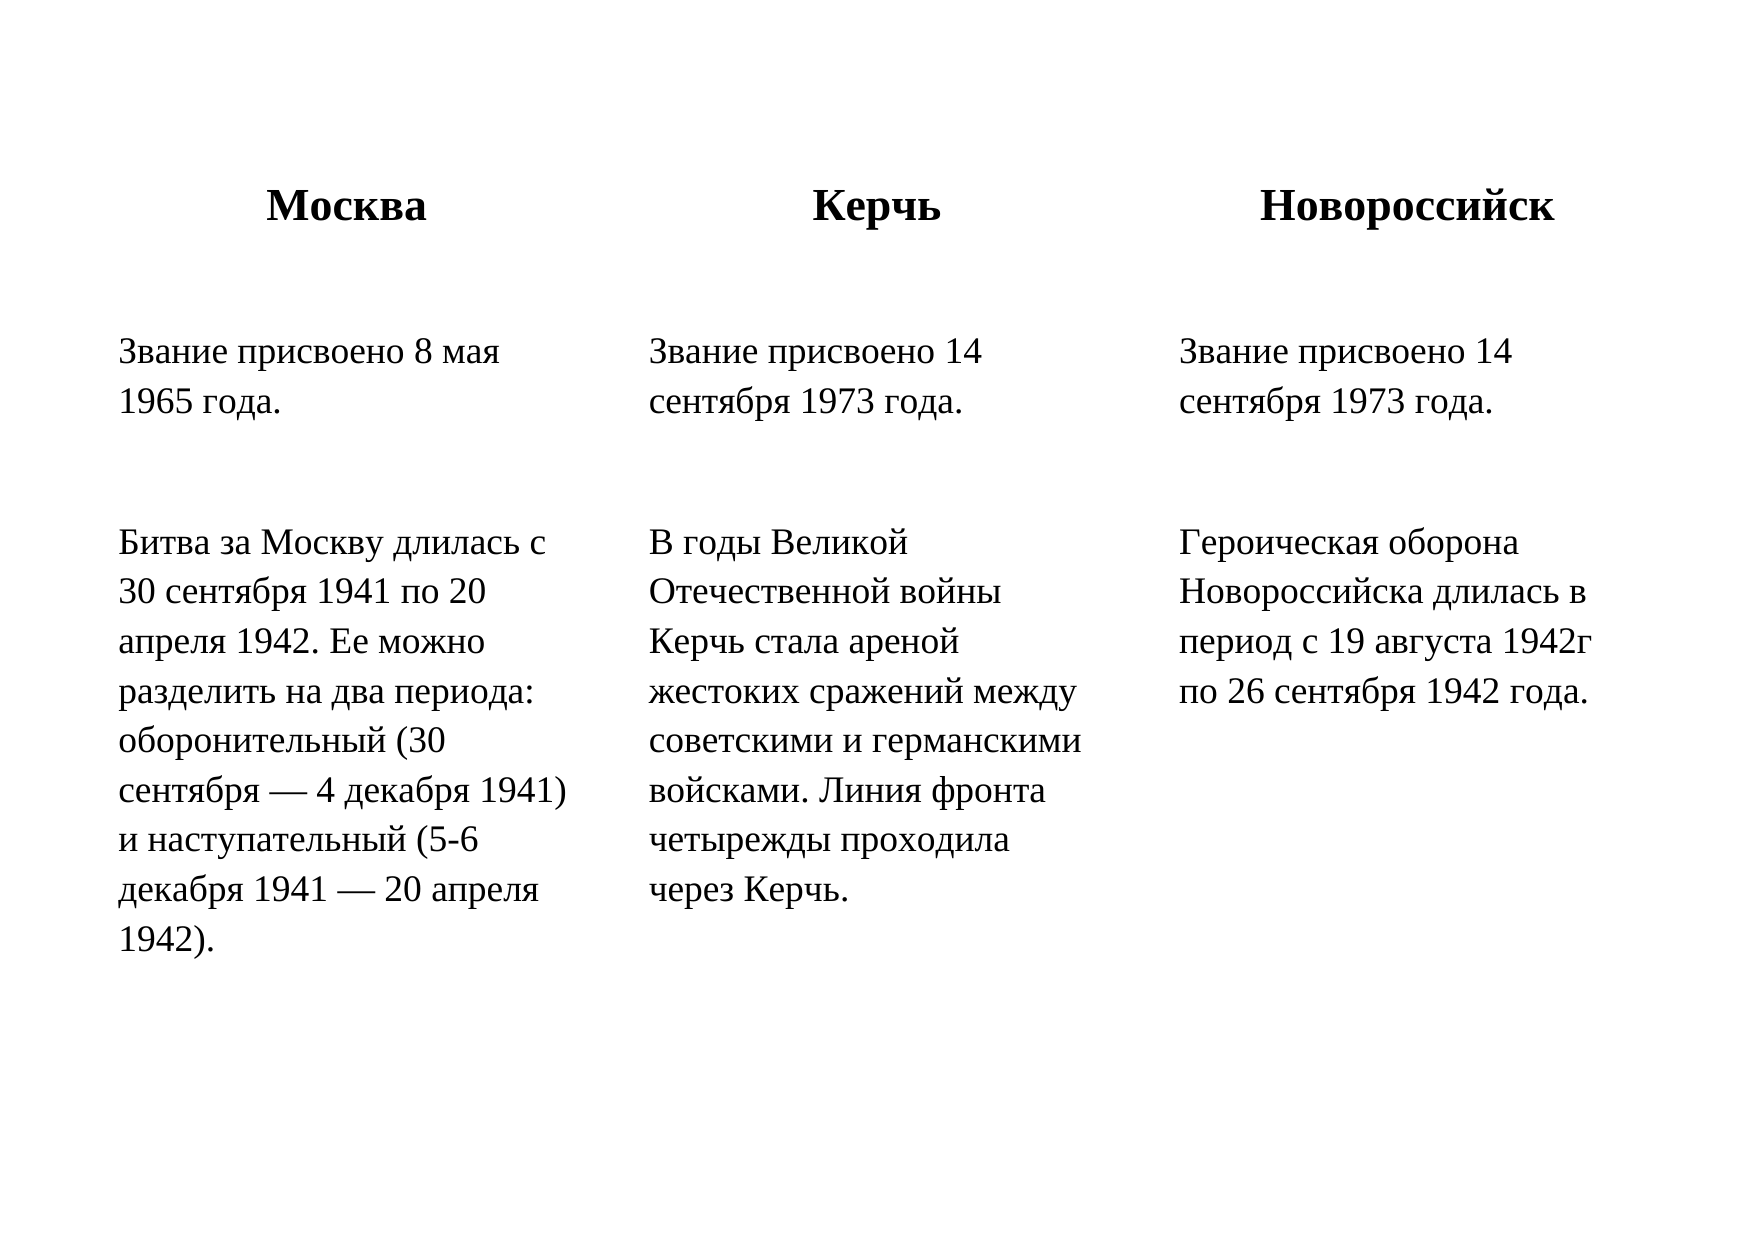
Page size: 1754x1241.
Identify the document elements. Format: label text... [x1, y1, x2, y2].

text Звание присвоено 8 мая 1965 года. [118, 329, 575, 422]
text Звание присвоено 14 сентября 1973 года. [648, 329, 1105, 422]
text Новороссийск [1179, 177, 1636, 230]
text Битва за Москву длилась с 30 сентября 1941 по 20 апреля 1942. Ее можно разделить на два периода: оборонительный (30 сентября — 4 декабря 1941) и наступательный (5-6 декабря 1941 — 20 апреля 1942). [118, 519, 575, 959]
text В годы Великой Отечественной войны Керчь стала ареной жестоких сражений между советскими и германскими войсками. Линия фронта четырежды проходила через Керчь. [648, 519, 1105, 909]
text Керчь [648, 177, 1105, 230]
text Героическая оборона Новороссийска длилась в период с 19 августа 1942г по 26 сентября 1942 года. [1179, 519, 1636, 711]
text Звание присвоено 14 сентября 1973 года. [1179, 329, 1636, 422]
text Москва [118, 177, 575, 230]
